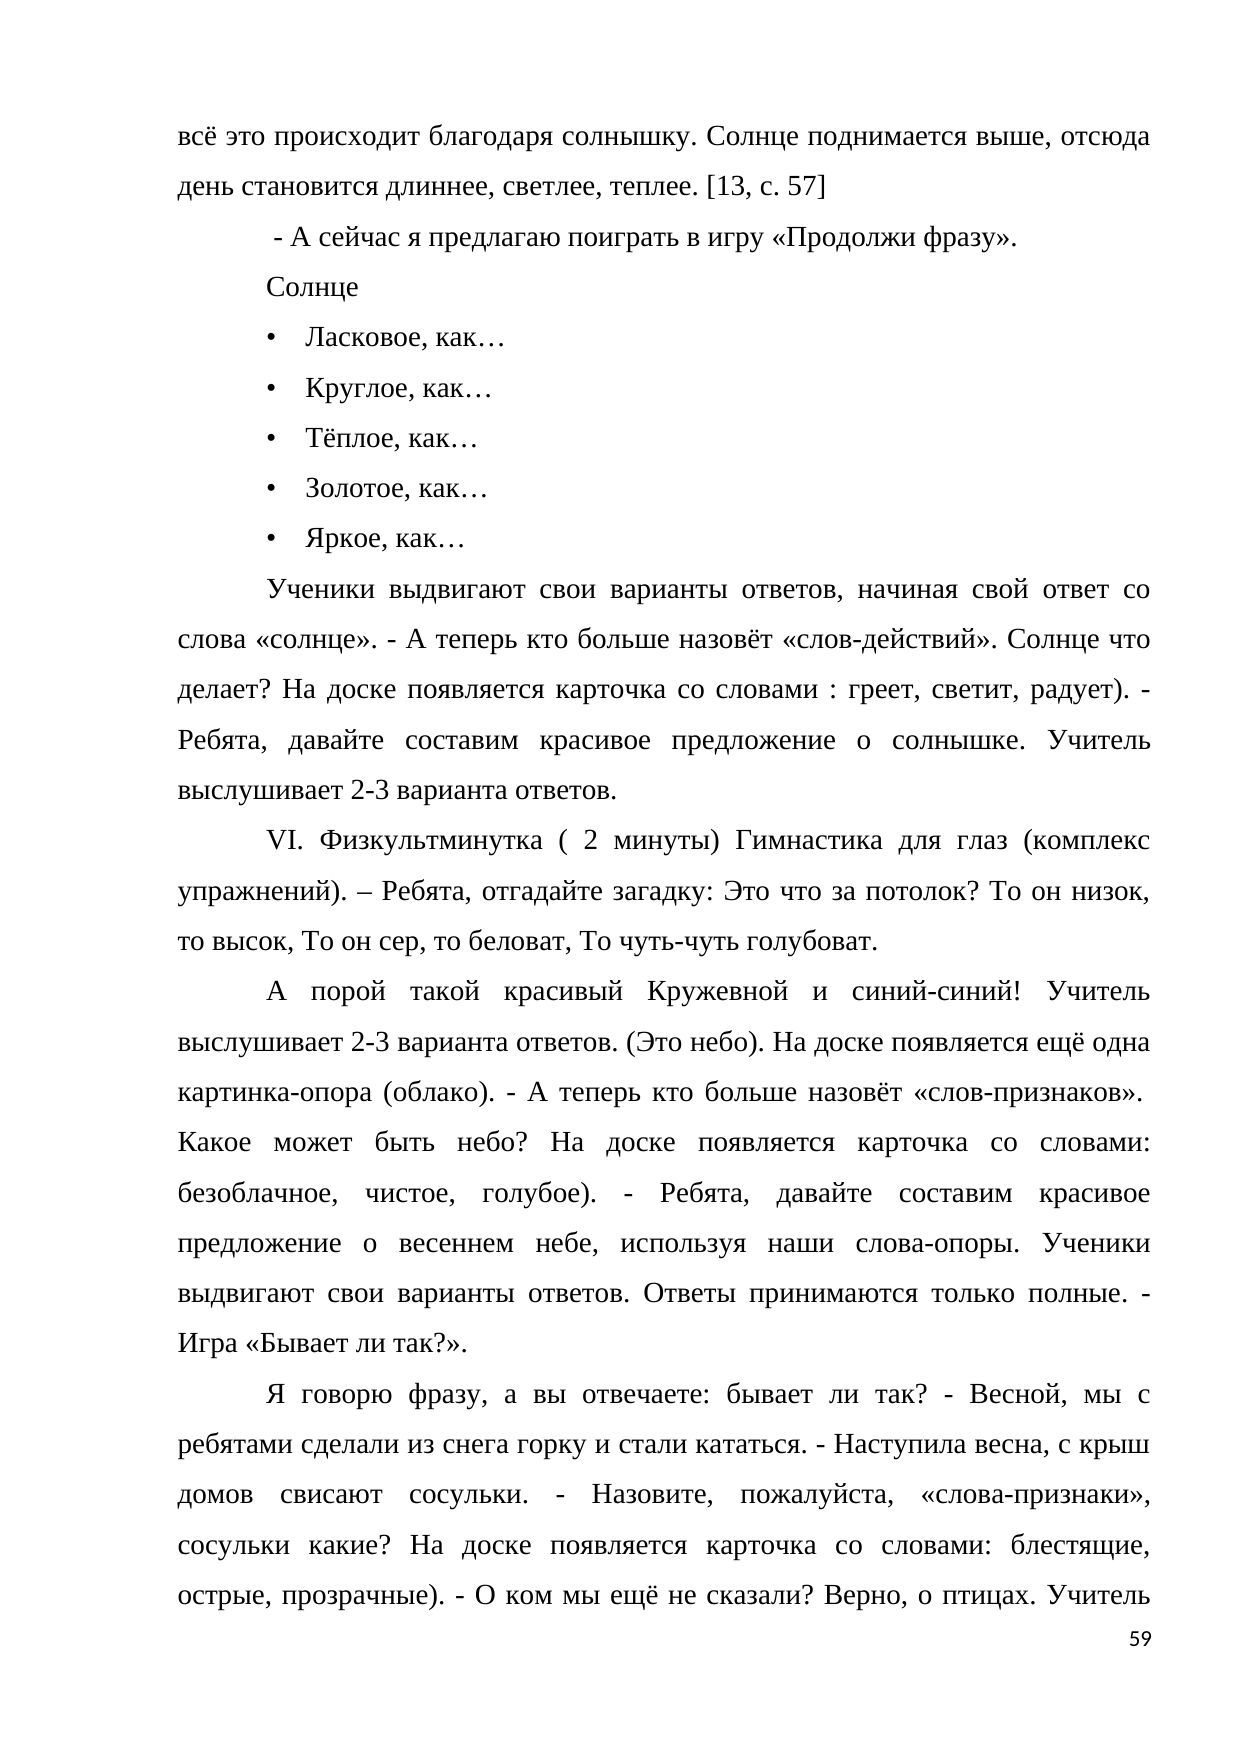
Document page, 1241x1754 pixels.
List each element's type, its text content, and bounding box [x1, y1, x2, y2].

text Солнце [177, 269, 1152, 303]
text Ученики выдвигают свои варианты ответов, начиная свой ответ со слова «солнце». - А теперь кто больше назовёт «слов-действий». Солнце что делает? На доске появляется карточка со словами : греет, светит, радует). - Ребята, давайте составим красивое предложение о солнышке. Учитель выслушивает 2-3 варианта ответов. [177, 571, 1152, 806]
text • Ласковое, как… [177, 319, 1152, 353]
text • Тёплое, как… [177, 420, 1152, 453]
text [177, 118, 1152, 202]
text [177, 1376, 1152, 1611]
text • Яркое, как… [177, 521, 1152, 554]
text А порой такой красивый Кружевной и синий-синий! Учитель выслушивает 2-3 варианта ответов. (Это небо). На доске появляется ещё одна картинка-опора (облако). - А теперь кто больше назовёт «слов-признаков». Какое может быть небо? На доске появляется карточка со словами: безоблачное, чистое, голубое). - Ребята, давайте составим красивое предложение о весеннем небе, используя наши слова-опоры. Ученики выдвигают свои варианты ответов. Ответы принимаются только полные. - Игра «Бывает ли так?». [177, 973, 1152, 1359]
text - А сейчас я предлагаю поиграть в игру «Продолжи фразу». [177, 219, 1152, 252]
text VI. Физкультминутка ( 2 минуты) Гимнастика для глаз (комплекс упражнений). – Ребята, отгадайте загадку: Это что за потолок? То он низок, то высок, То он сер, то беловат, То чуть-чуть голубоват. [177, 822, 1152, 957]
text • Круглое, как… [177, 370, 1152, 403]
text • Золотое, как… [177, 470, 1152, 504]
